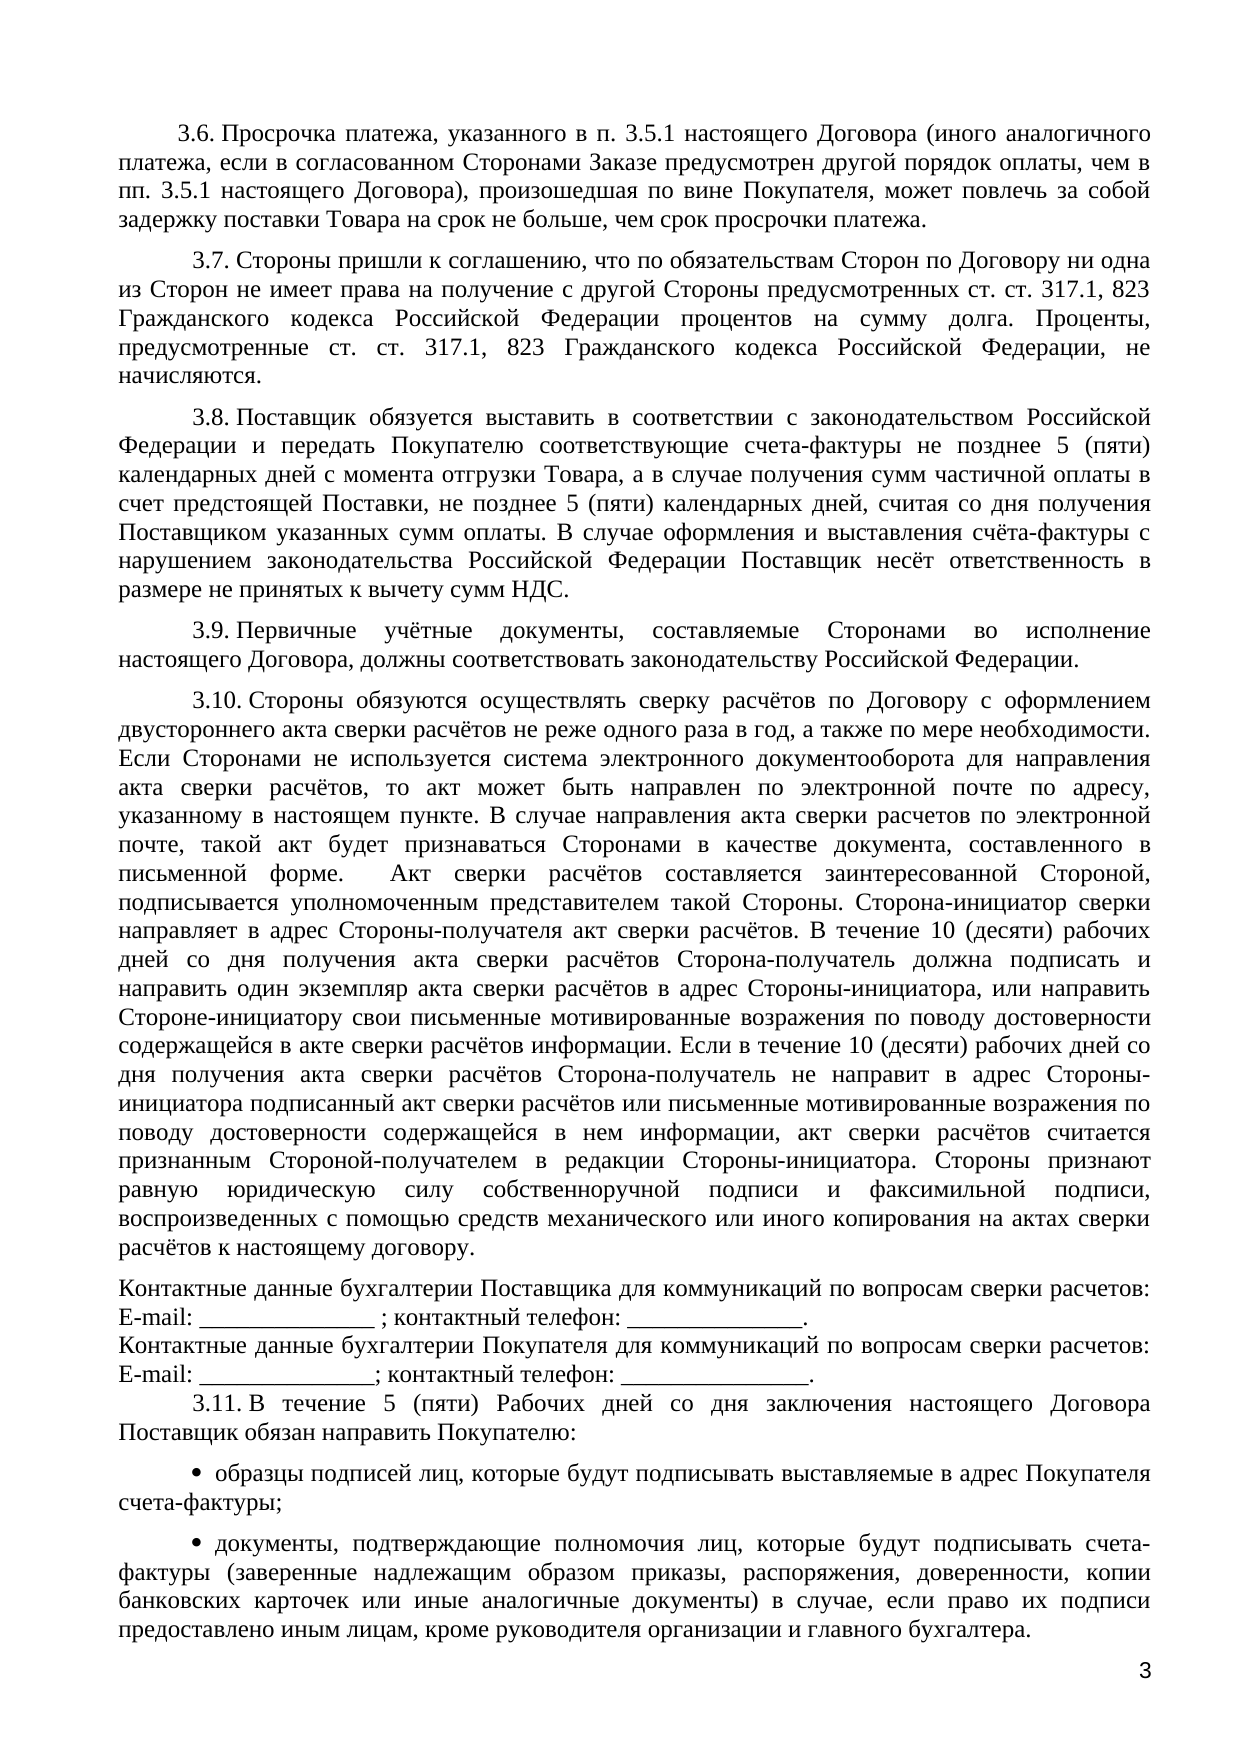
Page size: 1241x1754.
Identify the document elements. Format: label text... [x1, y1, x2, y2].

list образцы подписей лиц, которые будут подписывать выставляемые в адрес Покупателя счета-фактуры; [118, 1458, 1152, 1516]
list Стороны пришли к соглашению, что по обязательствам Сторон по Договору ни одна из Сторон не имеет права на получение с другой Стороны предусмотренных ст. ст. 317.1, 823 Гражданского кодекса Российской Федерации процентов на сумму долга. Проценты, предусмотренные ст. ст. 317.1, 823 Гражданского кодекса Российской Федерации, не начисляются. [118, 246, 1152, 389]
list Просрочка платежа, указанного в п. 3.5.1 настоящего Договора (иного аналогичного платежа, если в согласованном Сторонами Заказе предусмотрен другой порядок оплаты, чем в пп. 3.5.1 настоящего Договора), произошедшая по вине Покупателя, может повлечь за собой задержку поставки Товара на срок не больше, чем срок просрочки платежа. [118, 118, 1152, 233]
text Контактные данные бухгалтерии Поставщика для коммуникаций по вопросам сверки расчетов: E-mail: ______________ ; контактный телефон: ______________. [118, 1273, 1152, 1331]
list Стороны обязуются осуществлять сверку расчётов по Договору с оформлением двустороннего акта сверки расчётов не реже одного раза в год, а также по мере необходимости. Если Сторонами не используется система электронного документооборота для направления акта сверки расчётов, то акт может быть направлен по электронной почте по адресу, указанному в настоящем пункте. В случае направления акта сверки расчетов по электронной почте, такой акт будет признаваться Сторонами в качестве документа, составленного в письменной форме. Акт сверки расчётов составляется заинтересованной Стороной, подписывается уполномоченным представителем такой Стороны. Сторона-инициатор сверки направляет в адрес Стороны-получателя акт сверки расчётов. В течение 10 (десяти) рабочих дней со дня получения акта сверки расчётов Сторона-получатель должна подписать и направить один экземпляр акта сверки расчётов в адрес Стороны-инициатора, или направить Стороне-инициатору свои письменные мотивированные возражения по поводу достоверности содержащейся в акте сверки расчётов информации. Если в течение 10 (десяти) рабочих дней со дня получения акта сверки расчётов Сторона-получатель не направит в адрес Стороны-инициатора подписанный акт сверки расчётов или письменные мотивированные возражения по поводу достоверности содержащейся в нем информации, акт сверки расчётов считается признанным Стороной-получателем в редакции Стороны-инициатора. Стороны признают равную юридическую силу собственноручной подписи и факсимильной подписи, воспроизведенных с помощью средств механического или иного копирования на актах сверки расчётов к настоящему договору. [118, 686, 1152, 1261]
list В течение 5 (пяти) Рабочих дней со дня заключения настоящего Договора Поставщик обязан направить Покупателю: [118, 1388, 1152, 1446]
list документы, подтверждающие полномочия лиц, которые будут подписывать счета-фактуры (заверенные надлежащим образом приказы, распоряжения, доверенности, копии банковских карточек или иные аналогичные документы) в случае, если право их подписи предоставлено иным лицам, кроме руководителя организации и главного бухгалтера. [118, 1528, 1152, 1643]
list Первичные учётные документы, составляемые Сторонами во исполнение настоящего Договора, должны соответствовать законодательству Российской Федерации. [118, 616, 1152, 673]
list Поставщик обязуется выставить в соответствии с законодательством Российской Федерации и передать Покупателю соответствующие счета-фактуры не позднее 5 (пяти) календарных дней с момента отгрузки Товара, а в случае получения сумм частичной оплаты в счет предстоящей Поставки, не позднее 5 (пяти) календарных дней, считая со дня получения Поставщиком указанных сумм оплаты. В случае оформления и выставления счёта-фактуры с нарушением законодательства Российской Федерации Поставщик несёт ответственность в размере не принятых к вычету сумм НДС. [118, 402, 1152, 603]
text Контактные данные бухгалтерии Покупателя для коммуникаций по вопросам сверки расчетов: E-mail: ______________; контактный телефон: _______________. [118, 1331, 1152, 1388]
